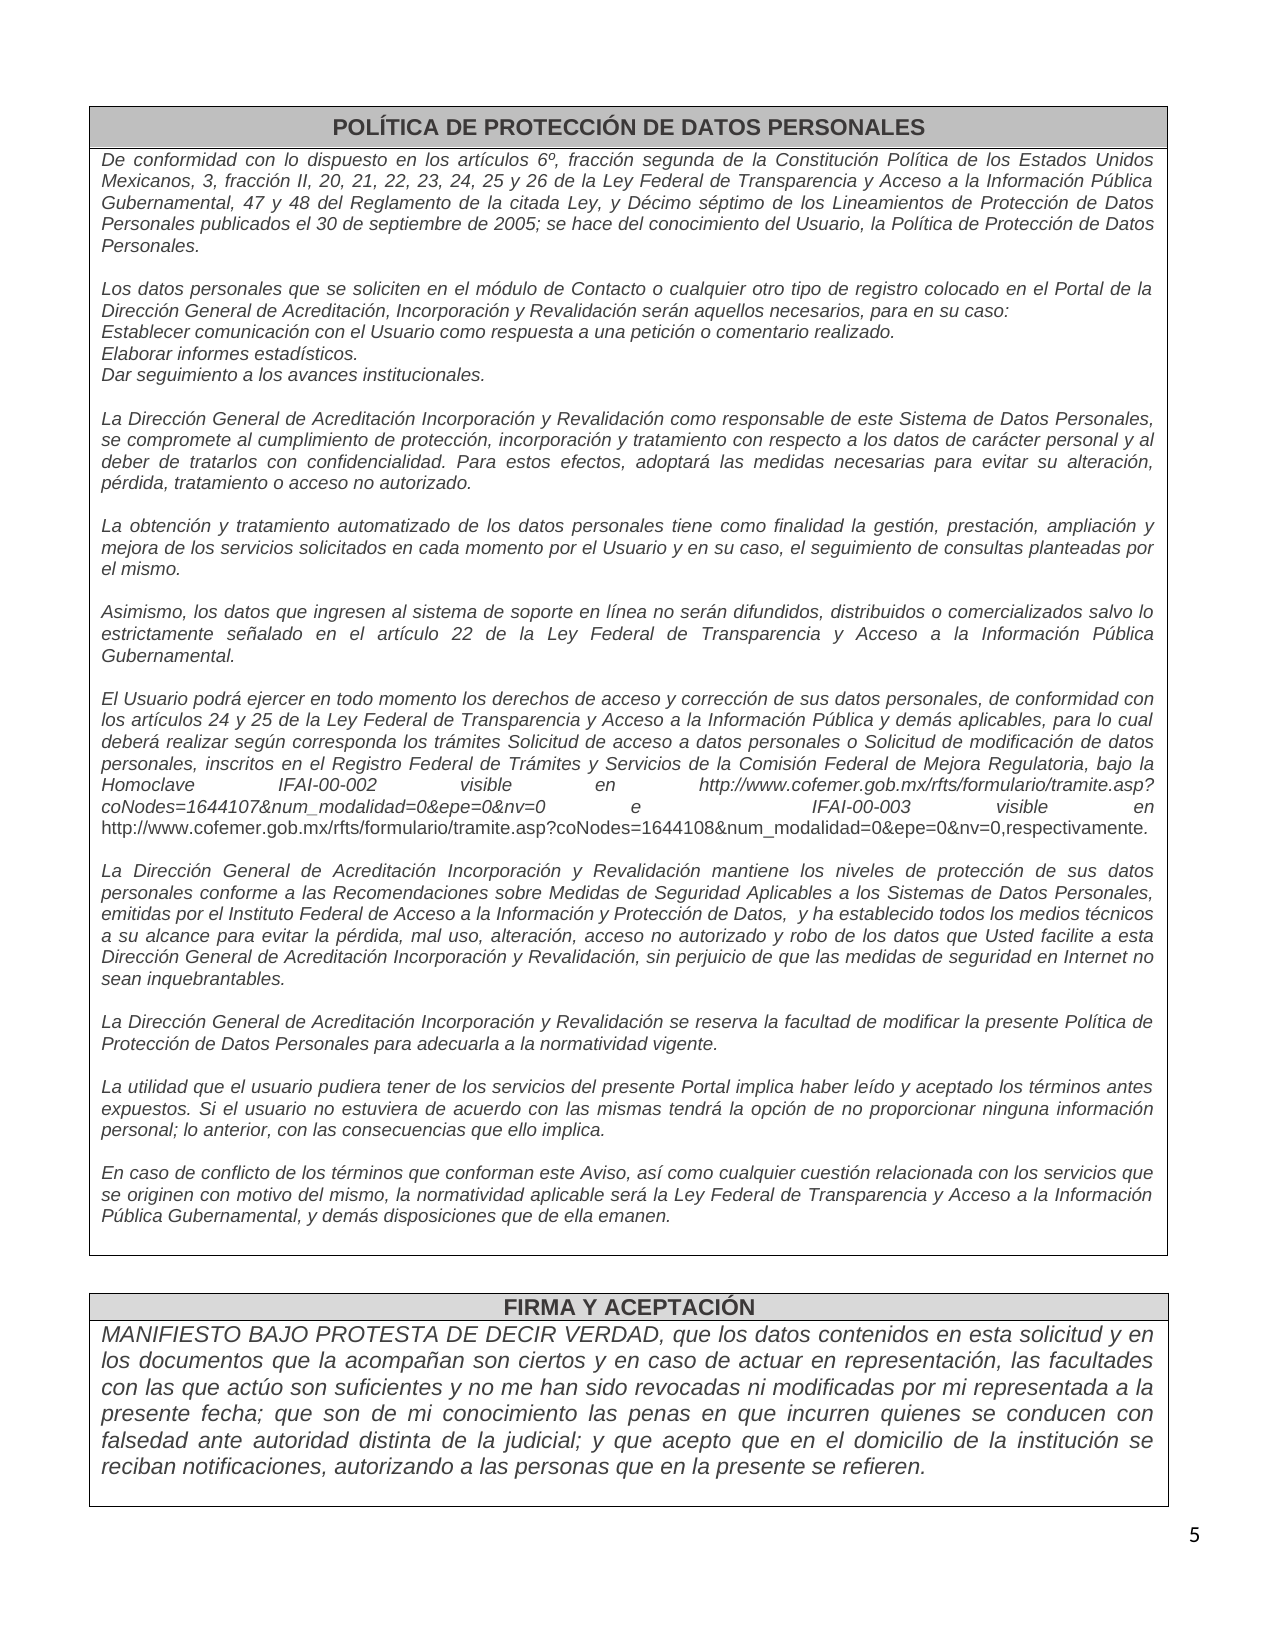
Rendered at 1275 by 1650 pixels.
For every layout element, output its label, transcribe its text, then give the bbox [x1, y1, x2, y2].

table_cell De conformidad con lo dispuesto en los artículos 6º, fracción segunda de la Constitución Política de los Estados Unidos Mexicanos, 3, fracción II, 20, 21, 22, 23, 24, 25 y 26 de la Ley Federal de Transparencia y Acceso a la Información Pública Gubernamental, 47 y 48 del Reglamento de la citada Ley, y Décimo séptimo de los Lineamientos de Protección de Datos Personales publicados el 30 de septiembre de 2005; se hace del conocimiento del Usuario, la Política de Protección de Datos Personales. Los datos personales que se soliciten en el módulo de Contacto o cualquier otro tipo de registro colocado en el Portal de la Dirección General de Acreditación, Incorporación y Revalidación serán aquellos necesarios, para en su caso: Establecer comunicación con el Usuario como respuesta a una petición o comentario realizado. Elaborar informes estadísticos. Dar seguimiento a los avances institucionales. La Dirección General de Acreditación Incorporación y Revalidación como responsable de este Sistema de Datos Personales, se compromete al cumplimiento de protección, incorporación y tratamiento con respecto a los datos de carácter personal y al deber de tratarlos con confidencialidad. Para estos efectos, adoptará las medidas necesarias para evitar su alteración, pérdida, tratamiento o acceso no autorizado. La obtención y tratamiento automatizado de los datos personales tiene como finalidad la gestión, prestación, ampliación y mejora de los servicios solicitados en cada momento por el Usuario y en su caso, el seguimiento de consultas planteadas por el mismo. Asimismo, los datos que ingresen al sistema de soporte en línea no serán difundidos, distribuidos o comercializados salvo lo estrictamente señalado en el artículo 22 de la Ley Federal de Transparencia y Acceso a la Información Pública Gubernamental. El Usuario podrá ejercer en todo momento los derechos de acceso y corrección de sus datos personales, de conformidad con los artículos 24 y 25 de la Ley Federal de Transparencia y Acceso a la Información Pública y demás aplicables, para lo cual deberá realizar según corresponda los trámites Solicitud de acceso a datos personales o Solicitud de modificación de datos personales, inscritos en el Registro Federal de Trámites y Servicios de la Comisión Federal de Mejora Regulatoria, bajo la Homoclave IFAI-00-002 visible en http://www.cofemer.gob.mx/rfts/formulario/tramite.asp?coNodes=1644107&num_modalidad=0&epe=0&nv=0 e IFAI-00-003 visible en http://www.cofemer.gob.mx/rfts/formulario/tramite.asp?coNodes=1644108&num_modalidad=0&epe=0&nv=0,respectivamente. La Dirección General de Acreditación Incorporación y Revalidación mantiene los niveles de protección de sus datos personales conforme a las Recomendaciones sobre Medidas de Seguridad Aplicables a los Sistemas de Datos Personales, emitidas por el Instituto Federal de Acceso a la Información y Protección de Datos, y ha establecido todos los medios técnicos a su alcance para evitar la pérdida, mal uso, alteración, acceso no autorizado y robo de los datos que Usted facilite a esta Dirección General de Acreditación Incorporación y Revalidación, sin perjuicio de que las medidas de seguridad en Internet no sean inquebrantables. La Dirección General de Acreditación Incorporación y Revalidación se reserva la facultad de modificar la presente Política de Protección de Datos Personales para adecuarla a la normatividad vigente. La utilidad que el usuario pudiera tener de los servicios del presente Portal implica haber leído y aceptado los términos antes expuestos. Si el usuario no estuviera de acuerdo con las mismas tendrá la opción de no proporcionar ninguna información personal; lo anterior, con las consecuencias que ello implica. En caso de conflicto de los términos que conforman este Aviso, así como cualquier cuestión relacionada con los servicios que se originen con motivo del mismo, la normatividad aplicable será la Ley Federal de Transparencia y Acceso a la Información Pública Gubernamental, y demás disposiciones que de ella emanen. [90, 149, 1167, 1255]
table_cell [90, 1321, 1168, 1506]
table_header FIRMA Y ACEPTACIÓN [90, 1294, 1168, 1320]
table_header POLÍTICA DE PROTECCIÓN DE DATOS PERSONALES [90, 107, 1167, 147]
